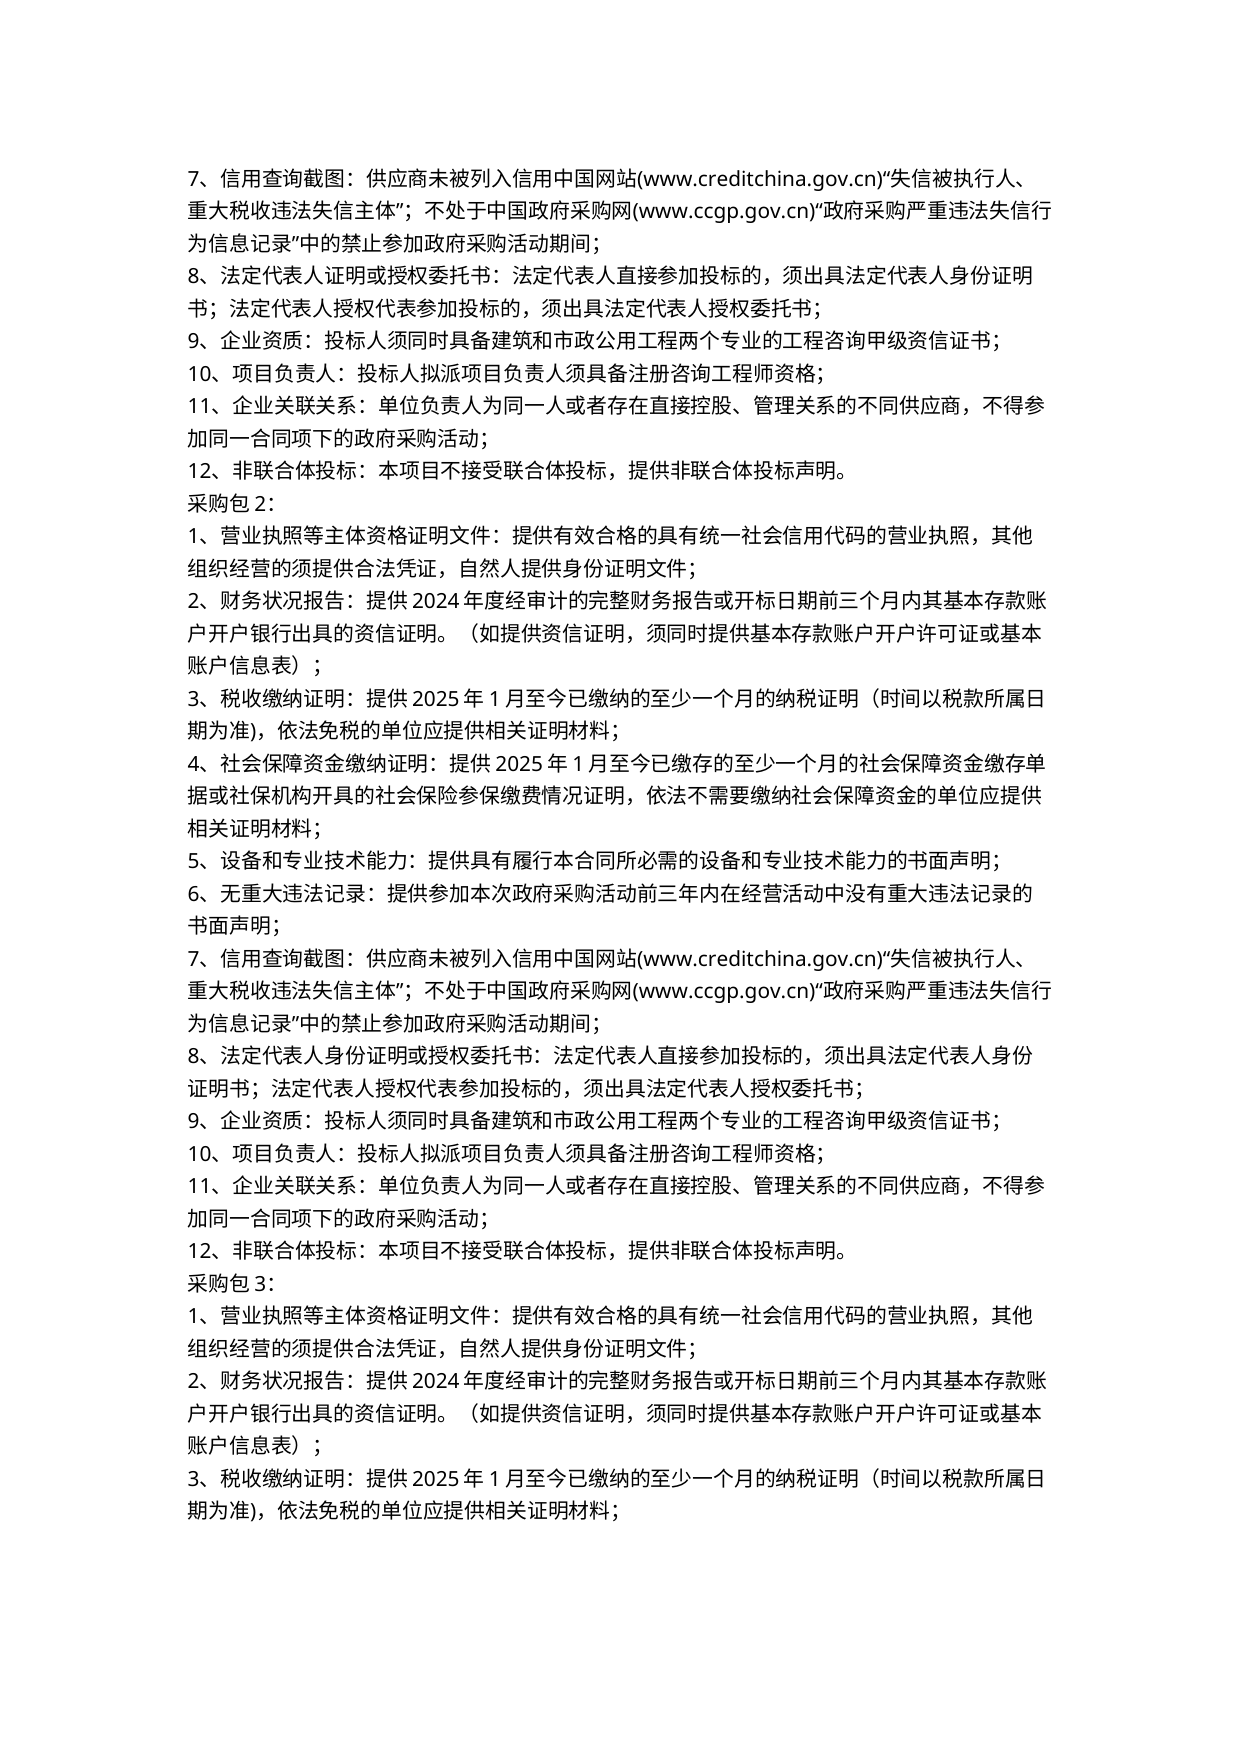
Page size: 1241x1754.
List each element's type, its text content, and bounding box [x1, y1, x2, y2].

text 4、社会保障资金缴纳证明：提供2025年1月至今已缴存的至少一个月的社会保障资金缴存单据或社保机构开具的社会保险参保缴费情况证明，依法不需要缴纳社会保障资金的单位应提供相关证明材料； [187, 747, 1053, 844]
text 8、法定代表人证明或授权委托书：法定代表人直接参加投标的，须出具法定代表人身份证明书；法定代表人授权代表参加投标的，须出具法定代表人授权委托书； [187, 259, 1053, 324]
text 9、企业资质：投标人须同时具备建筑和市政公用工程两个专业的工程咨询甲级资信证书； [187, 1104, 1053, 1137]
text 10、项目负责人：投标人拟派项目负责人须具备注册咨询工程师资格； [187, 1137, 1053, 1169]
text 11、企业关联关系：单位负责人为同一人或者存在直接控股、管理关系的不同供应商，不得参加同一合同项下的政府采购活动； [187, 1169, 1053, 1234]
text 7、信用查询截图：供应商未被列入信用中国网站(www.creditchina.gov.cn)“失信被执行人、重大税收违法失信主体”；不处于中国政府采购网(www.ccgp.gov.cn)“政府采购严重违法失信行为信息记录”中的禁止参加政府采购活动期间； [187, 162, 1053, 259]
text 6、无重大违法记录：提供参加本次政府采购活动前三年内在经营活动中没有重大违法记录的书面声明； [187, 877, 1053, 942]
text 11、企业关联关系：单位负责人为同一人或者存在直接控股、管理关系的不同供应商，不得参加同一合同项下的政府采购活动； [187, 389, 1053, 454]
text 8、法定代表人身份证明或授权委托书：法定代表人直接参加投标的，须出具法定代表人身份证明书；法定代表人授权代表参加投标的，须出具法定代表人授权委托书； [187, 1039, 1053, 1104]
text 3、税收缴纳证明：提供2025年1月至今已缴纳的至少一个月的纳税证明（时间以税款所属日期为准)，依法免税的单位应提供相关证明材料； [187, 682, 1053, 747]
text 1、营业执照等主体资格证明文件：提供有效合格的具有统一社会信用代码的营业执照，其他组织经营的须提供合法凭证，自然人提供身份证明文件； [187, 519, 1053, 584]
text 12、非联合体投标：本项目不接受联合体投标，提供非联合体投标声明。 [187, 454, 1053, 487]
text 12、非联合体投标：本项目不接受联合体投标，提供非联合体投标声明。 [187, 1234, 1053, 1267]
text 2、财务状况报告：提供2024年度经审计的完整财务报告或开标日期前三个月内其基本存款账户开户银行出具的资信证明。（如提供资信证明，须同时提供基本存款账户开户许可证或基本账户信息表）； [187, 1364, 1053, 1462]
text 9、企业资质：投标人须同时具备建筑和市政公用工程两个专业的工程咨询甲级资信证书； [187, 324, 1053, 357]
text 3、税收缴纳证明：提供2025年1月至今已缴纳的至少一个月的纳税证明（时间以税款所属日期为准)，依法免税的单位应提供相关证明材料； [187, 1462, 1053, 1527]
text 7、信用查询截图：供应商未被列入信用中国网站(www.creditchina.gov.cn)“失信被执行人、重大税收违法失信主体”；不处于中国政府采购网(www.ccgp.gov.cn)“政府采购严重违法失信行为信息记录”中的禁止参加政府采购活动期间； [187, 942, 1053, 1039]
text 10、项目负责人：投标人拟派项目负责人须具备注册咨询工程师资格； [187, 357, 1053, 389]
text 采购包3： [187, 1267, 1053, 1299]
text 采购包2： [187, 487, 1053, 519]
text 2、财务状况报告：提供2024年度经审计的完整财务报告或开标日期前三个月内其基本存款账户开户银行出具的资信证明。（如提供资信证明，须同时提供基本存款账户开户许可证或基本账户信息表）； [187, 584, 1053, 682]
text 5、设备和专业技术能力：提供具有履行本合同所必需的设备和专业技术能力的书面声明； [187, 844, 1053, 877]
text 1、营业执照等主体资格证明文件：提供有效合格的具有统一社会信用代码的营业执照，其他组织经营的须提供合法凭证，自然人提供身份证明文件； [187, 1299, 1053, 1364]
